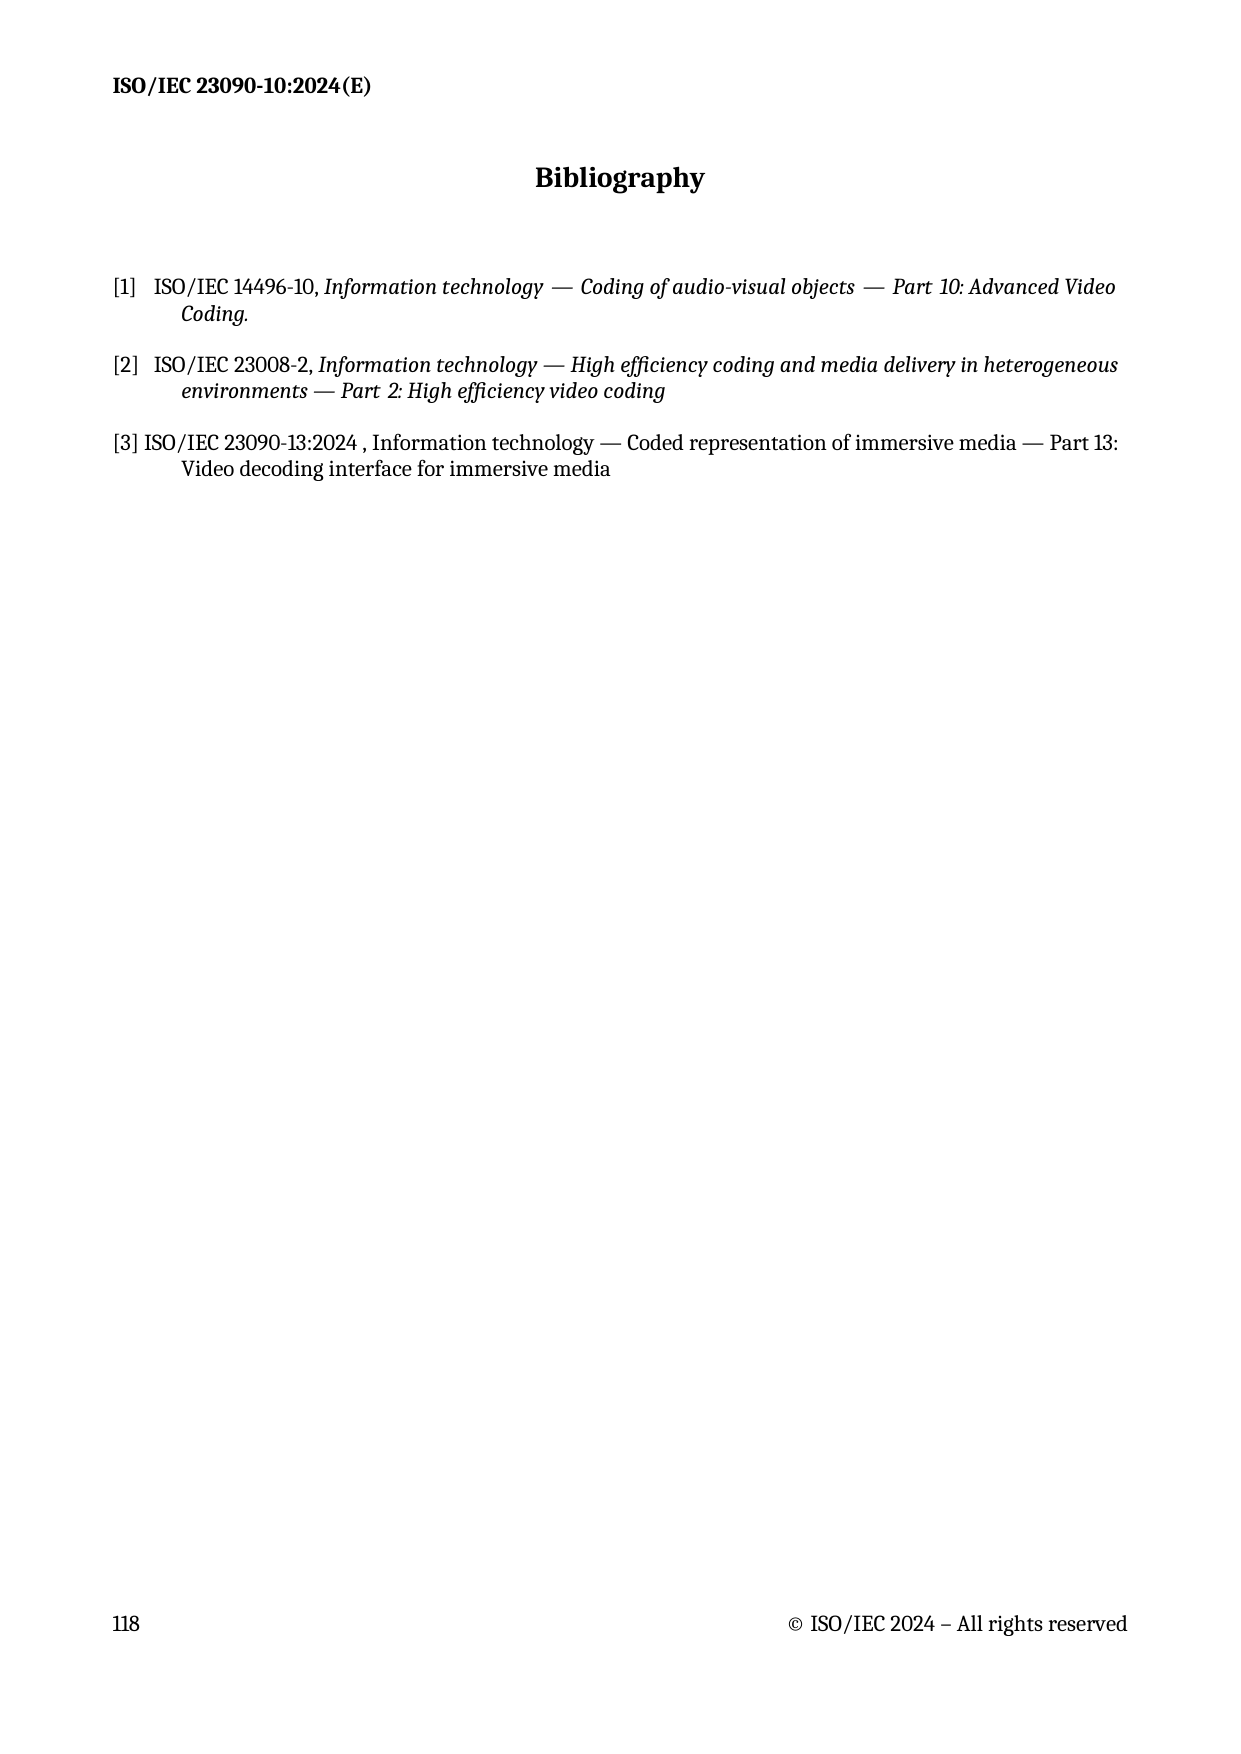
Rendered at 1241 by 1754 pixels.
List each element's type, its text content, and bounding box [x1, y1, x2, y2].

text [3] ISO/IEC 23090-13:2024 , Information technology — Coded representation of immersive media — Part 13: Video decoding interface for immersive media [112, 429, 1128, 482]
text [2] ISO/IEC 23008-2, Information technology — High efficiency coding and media delivery in heterogeneous environments — Part 2: High efficiency video coding [112, 352, 1128, 404]
text [1] ISO/IEC 14496-10, Information technology — Coding of audio-visual objects — Part 10: Advanced Video Coding. [112, 274, 1128, 327]
title Bibliography [112, 161, 1128, 195]
